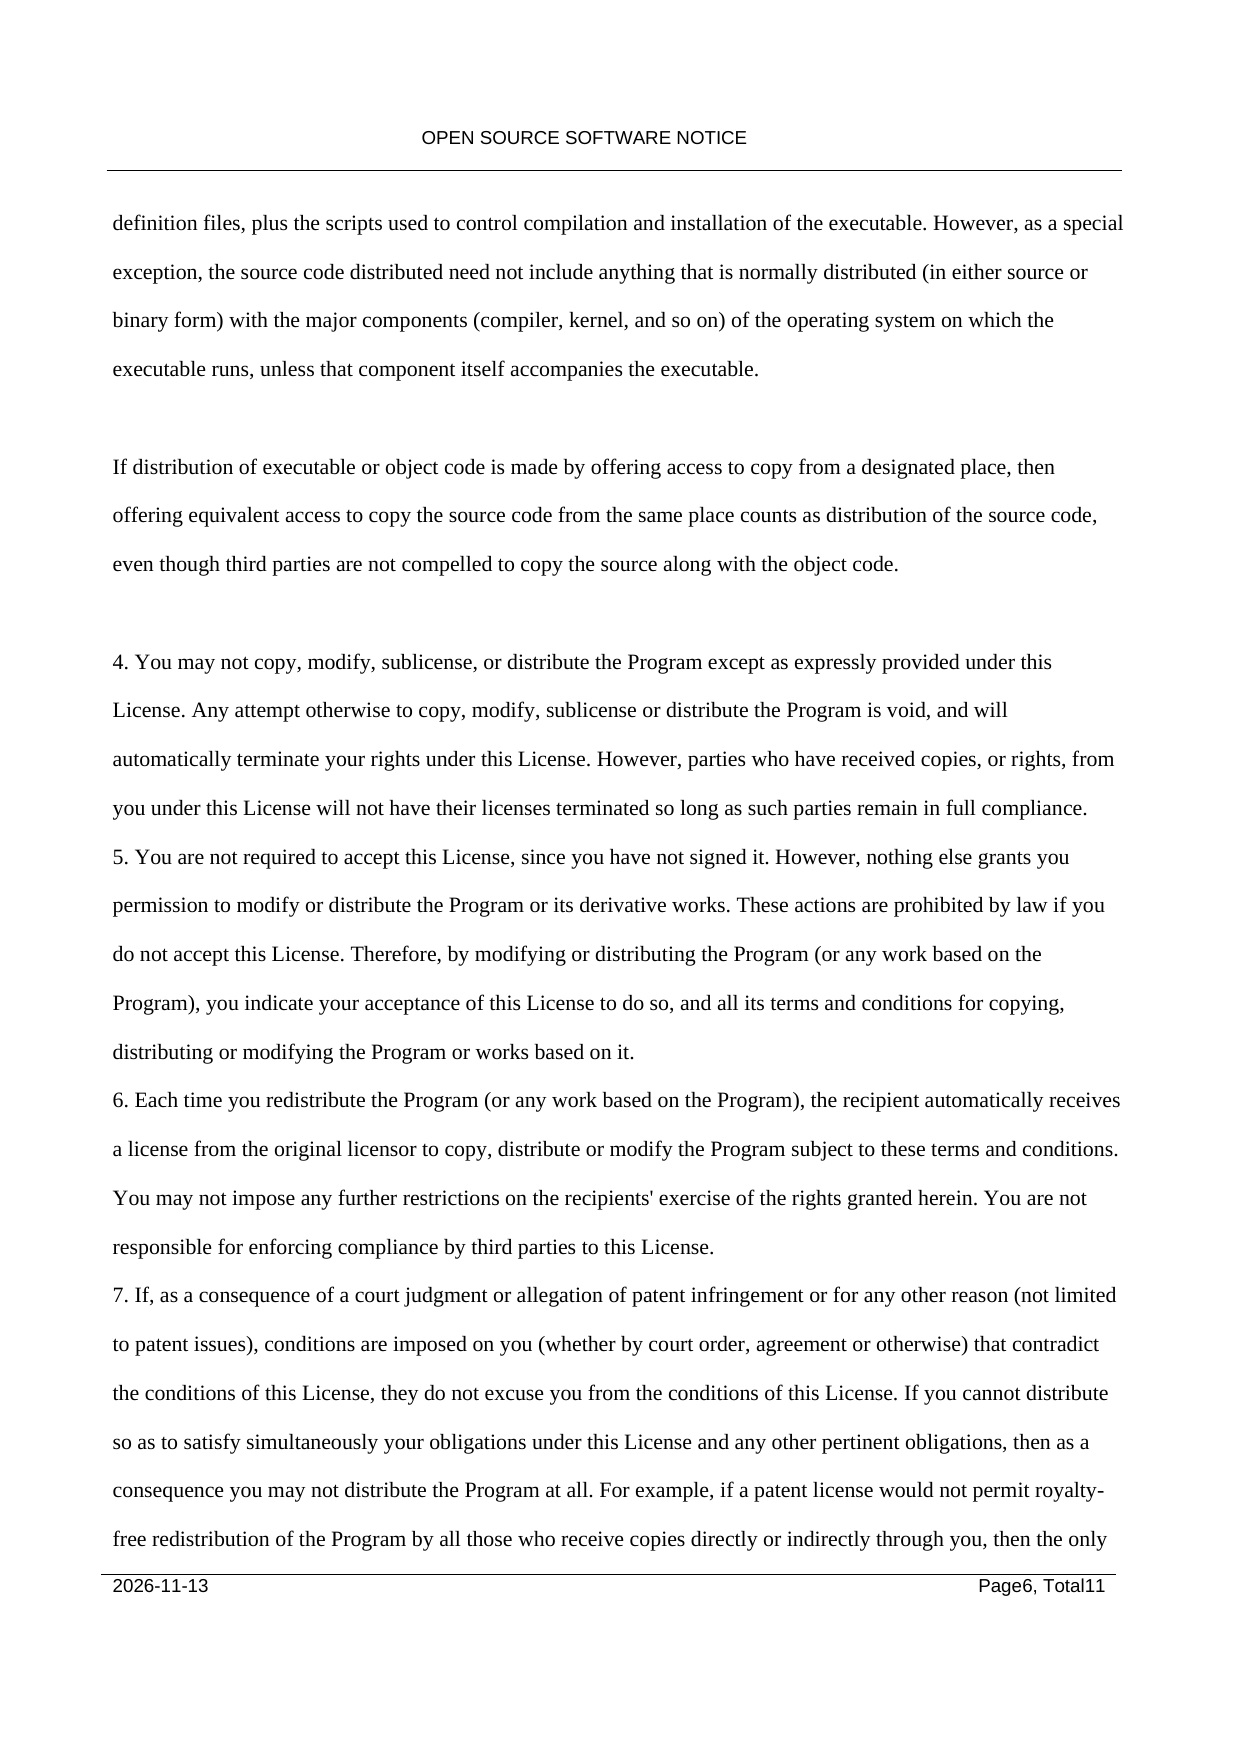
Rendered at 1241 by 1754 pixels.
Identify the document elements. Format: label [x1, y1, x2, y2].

text [112, 206, 1128, 1555]
